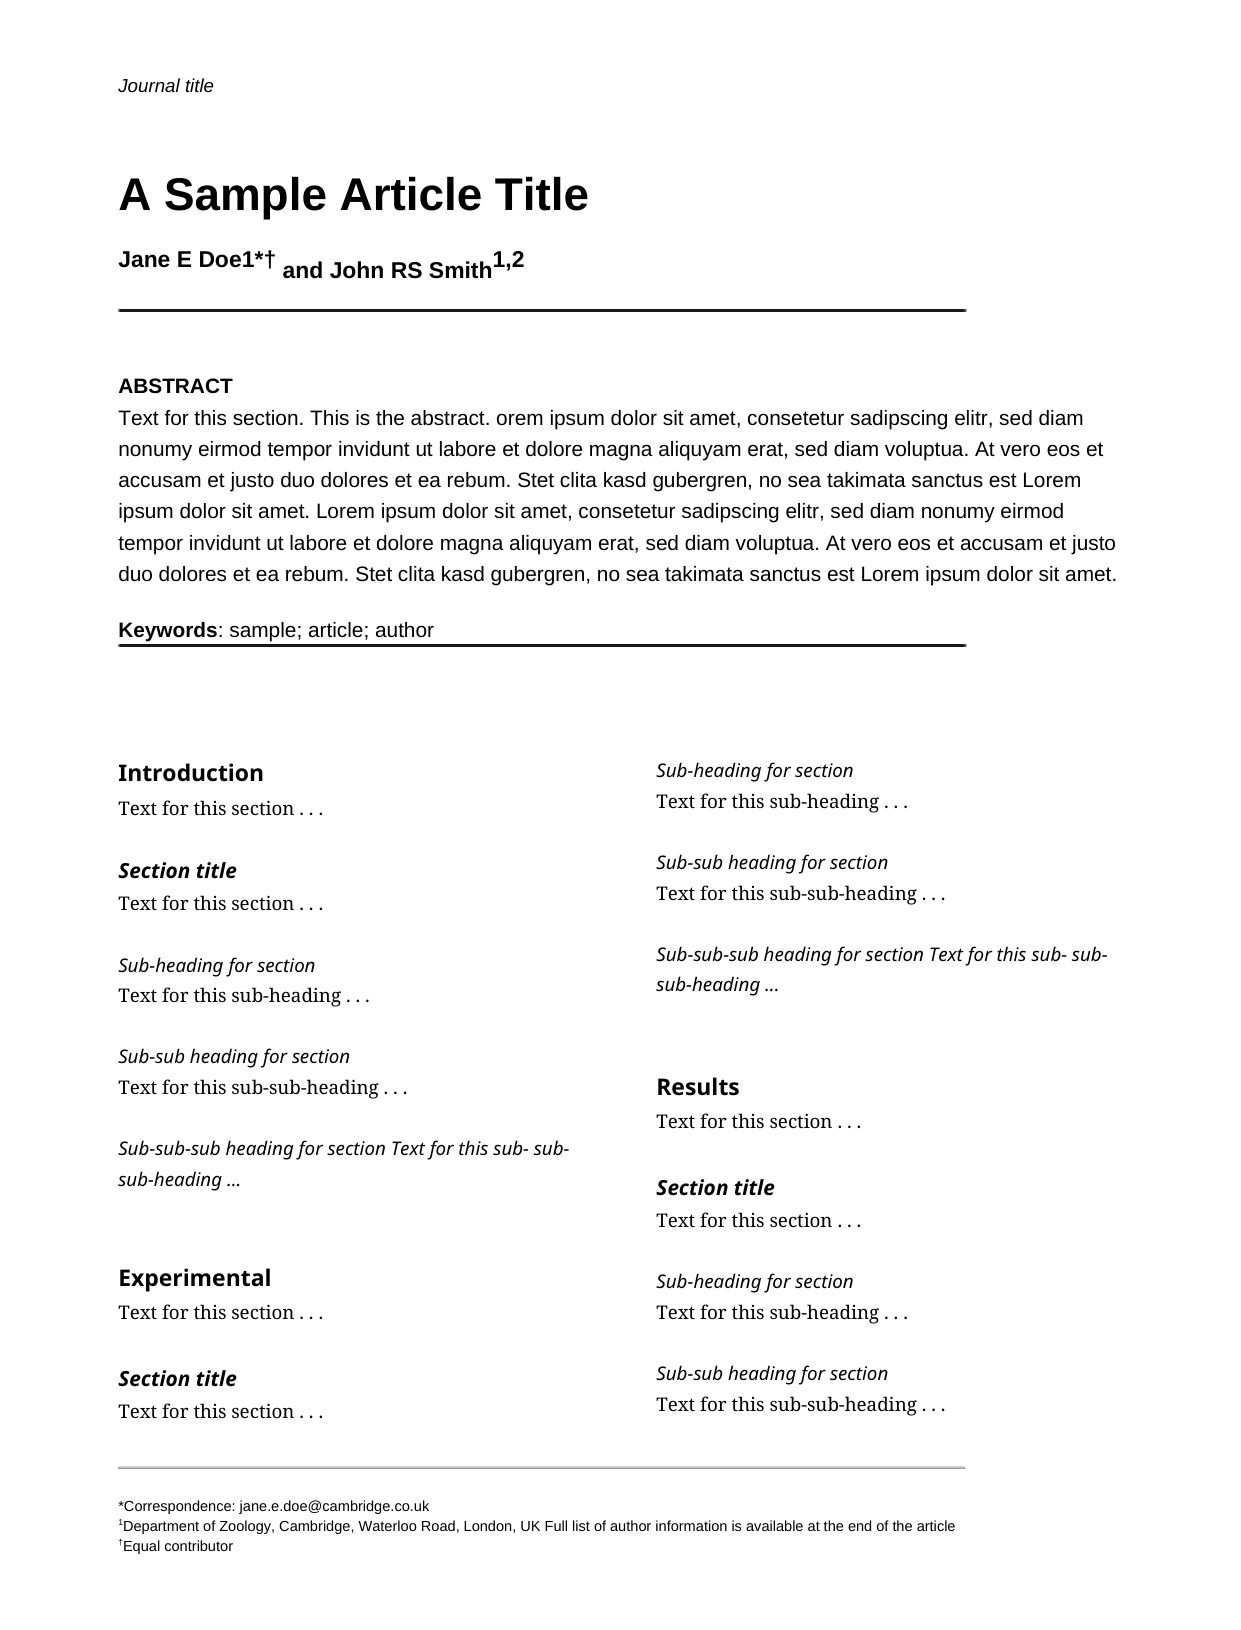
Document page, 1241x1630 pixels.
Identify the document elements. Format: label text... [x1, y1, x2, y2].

text Section title [656, 1173, 1119, 1202]
text Text for this section . . . [656, 1108, 1119, 1133]
text Sub-sub-sub heading for section Text for this sub- sub-sub-heading ... [656, 941, 1119, 997]
text Text for this sub-sub-heading . . . [656, 880, 1119, 905]
text Sub-heading for section [656, 1268, 1119, 1294]
text Introduction [118, 757, 581, 789]
text Text for this section . . . [118, 891, 581, 916]
text Text for this sub-heading . . . [656, 1299, 1119, 1325]
text Results [656, 1071, 1119, 1102]
text Text for this sub-heading . . . [656, 788, 1119, 813]
text Text for this sub-heading . . . [118, 983, 581, 1008]
text Keywords: sample; article; author [118, 611, 1119, 673]
text A Sample Article Title [118, 148, 1199, 221]
text Sub-sub heading for section [656, 849, 1119, 875]
text Text for this section. This is the abstract. orem ipsum dolor sit amet, consetetur sadipscing elitr, sed diam nonumy eirmod tempor invidunt ut labore et dolore magna aliquyam erat, sed diam voluptua. At vero eos et accusam et justo duo dolores et ea rebum. Stet clita kasd gubergren, no sea takimata sanctus est Lorem ipsum dolor sit amet. Lorem ipsum dolor sit amet, consetetur sadipscing elitr, sed diam nonumy eirmod tempor invidunt ut labore et dolore magna aliquyam erat, sed diam voluptua. At vero eos et accusam et justo duo dolores et ea rebum. Stet clita kasd gubergren, no sea takimata sanctus est Lorem ipsum dolor sit amet. [118, 398, 1119, 586]
text Section title [118, 1364, 581, 1393]
text Text for this section . . . [656, 1207, 1119, 1233]
text ABSTRACT [118, 369, 1119, 398]
text Text for this section . . . [118, 1299, 581, 1325]
text Section title [118, 857, 581, 885]
text Text for this section . . . [118, 1398, 581, 1424]
text Sub-heading for section [656, 757, 1119, 783]
text Experimental [118, 1262, 581, 1293]
text Text for this sub-sub-heading . . . [656, 1391, 1119, 1417]
text Sub-sub-sub heading for section Text for this sub- sub-sub-heading ... [118, 1136, 581, 1192]
text Sub-sub heading for section [118, 1044, 581, 1069]
text Jane E Doe1*† and John RS Smith1,2 [118, 246, 1119, 284]
text Sub-sub heading for section [656, 1360, 1119, 1386]
text Text for this sub-sub-heading . . . [118, 1074, 581, 1100]
text Sub-heading for section [118, 952, 581, 977]
text Text for this section . . . [118, 795, 581, 820]
